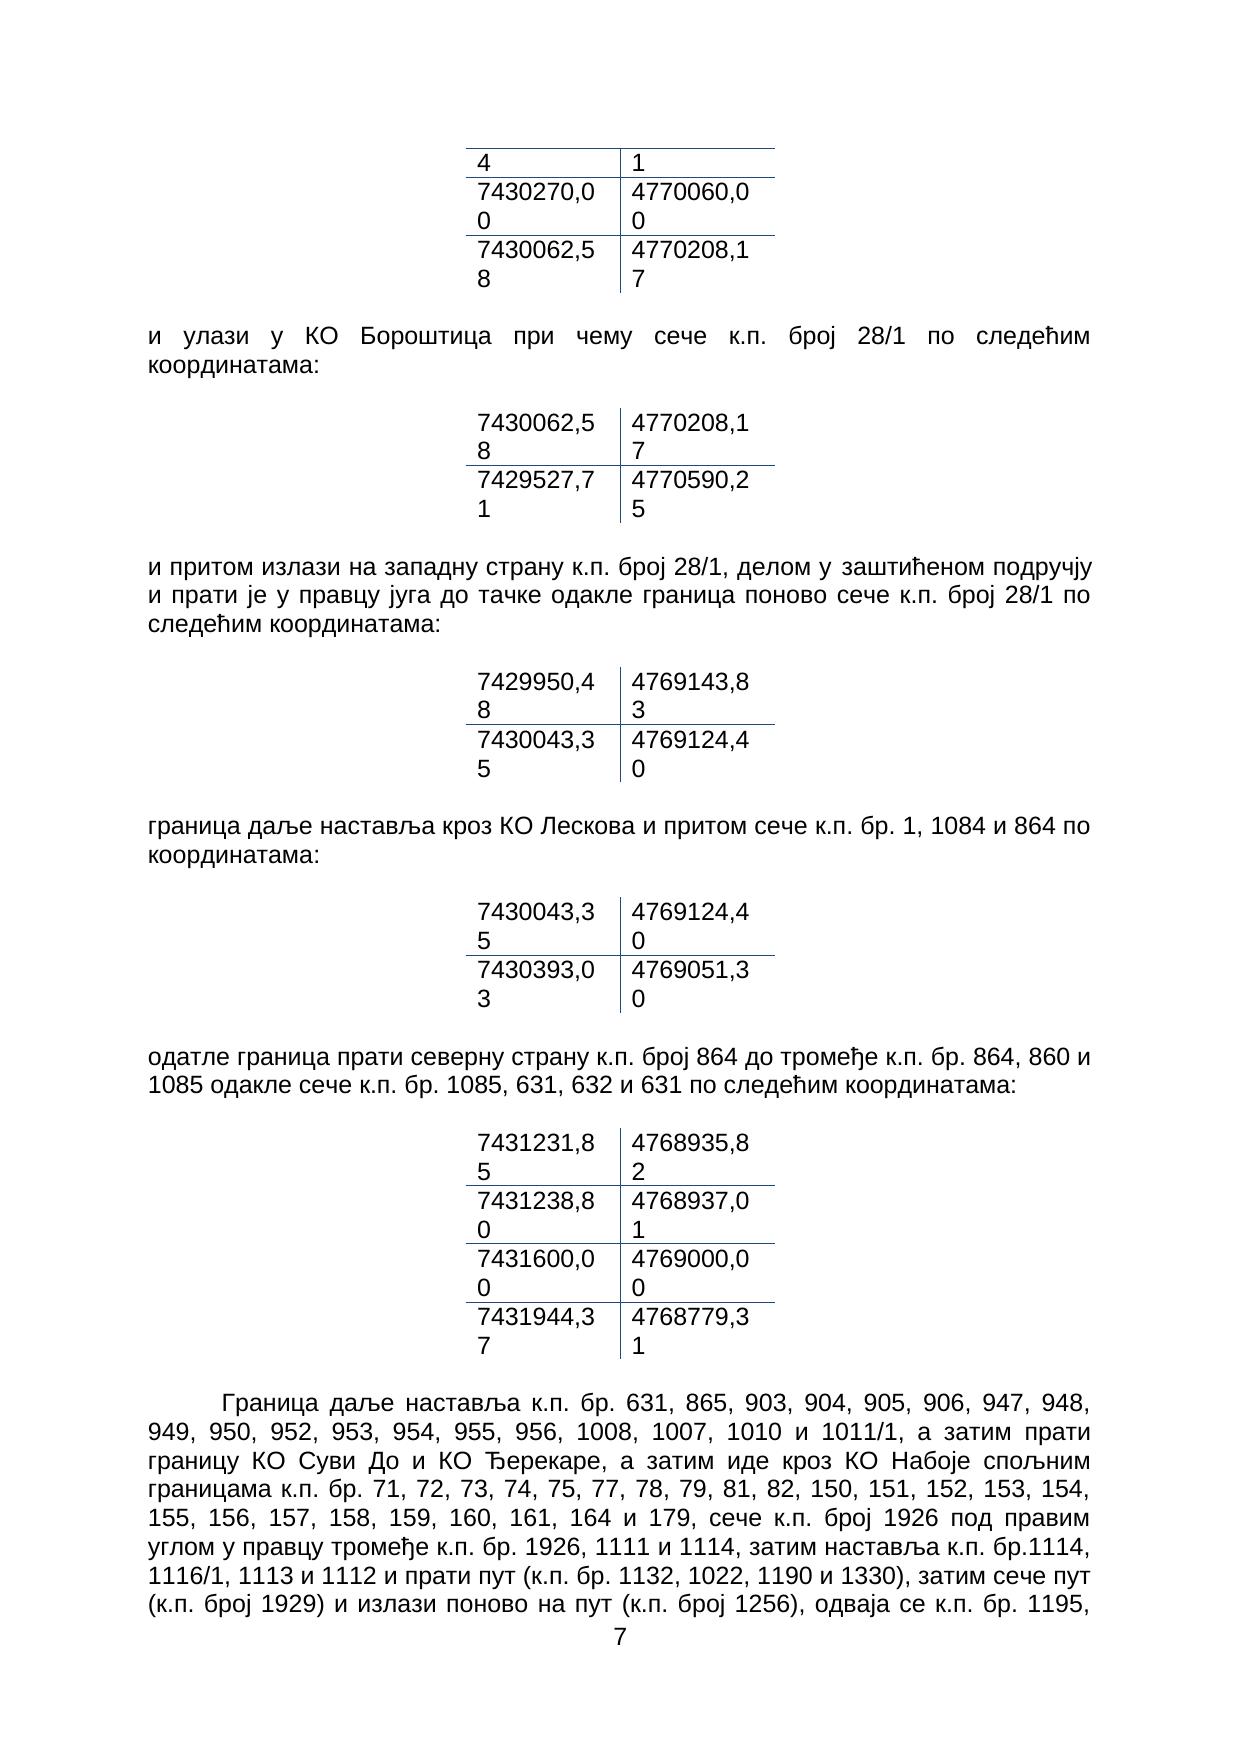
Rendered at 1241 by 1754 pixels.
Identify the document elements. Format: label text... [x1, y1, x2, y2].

table_cell 4769000,00 [621, 1244, 775, 1301]
table_cell 4770060,00 [621, 178, 775, 234]
table_header 7430833,24 [466, 149, 620, 176]
table_header 7430043,35 [466, 897, 620, 955]
table_header 4770564,91 [621, 149, 775, 176]
table_cell 4768937,01 [621, 1186, 775, 1243]
table_cell 7431238,80 [466, 1186, 620, 1243]
table_cell 7431944,37 [466, 1303, 620, 1359]
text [148, 1388, 1092, 1618]
table_header 4768935,82 [621, 1128, 775, 1185]
table_cell 7430043,35 [466, 725, 620, 782]
table_cell 7431600,00 [466, 1244, 620, 1301]
table_cell 4769124,40 [621, 725, 775, 782]
text граница даље наставља кроз КО Лескова и притом сече к.п. бр. 1, 1084 и 864 по координатама: [148, 811, 1092, 868]
table_header 7430062,58 [466, 408, 620, 465]
table_cell 4768779,31 [621, 1303, 775, 1359]
table_cell 7430393,03 [466, 956, 620, 1013]
table_cell 7429527,71 [466, 466, 620, 523]
table_cell 4769051,30 [621, 956, 775, 1013]
table_header 4770208,17 [621, 408, 775, 465]
table_cell 4770208,17 [621, 236, 775, 292]
table_header 7431231,85 [466, 1128, 620, 1185]
text и улази у КО Бороштица при чему сече к.п. број 28/1 по следећим координатама: [148, 321, 1092, 379]
text и притом излази на западну страну к.п. број 28/1, делом у заштићеном подручју и прати је у правцу југа до тачке одакле граница поново сече к.п. број 28/1 по следећим координатама: [148, 552, 1092, 638]
table_header 7429950,48 [466, 667, 620, 724]
table_cell 7430062,58 [466, 236, 620, 292]
text одатле граница прати северну страну к.п. број 864 до тромеђе к.п. бр. 864, 860 и 1085 одакле сече к.п. бр. 1085, 631, 632 и 631 по следећим координатама: [148, 1042, 1092, 1099]
table_cell 7430270,00 [466, 178, 620, 234]
table_header 4769124,40 [621, 897, 775, 955]
table_header 4769143,83 [621, 667, 775, 724]
table_cell 4770590,25 [621, 466, 775, 523]
